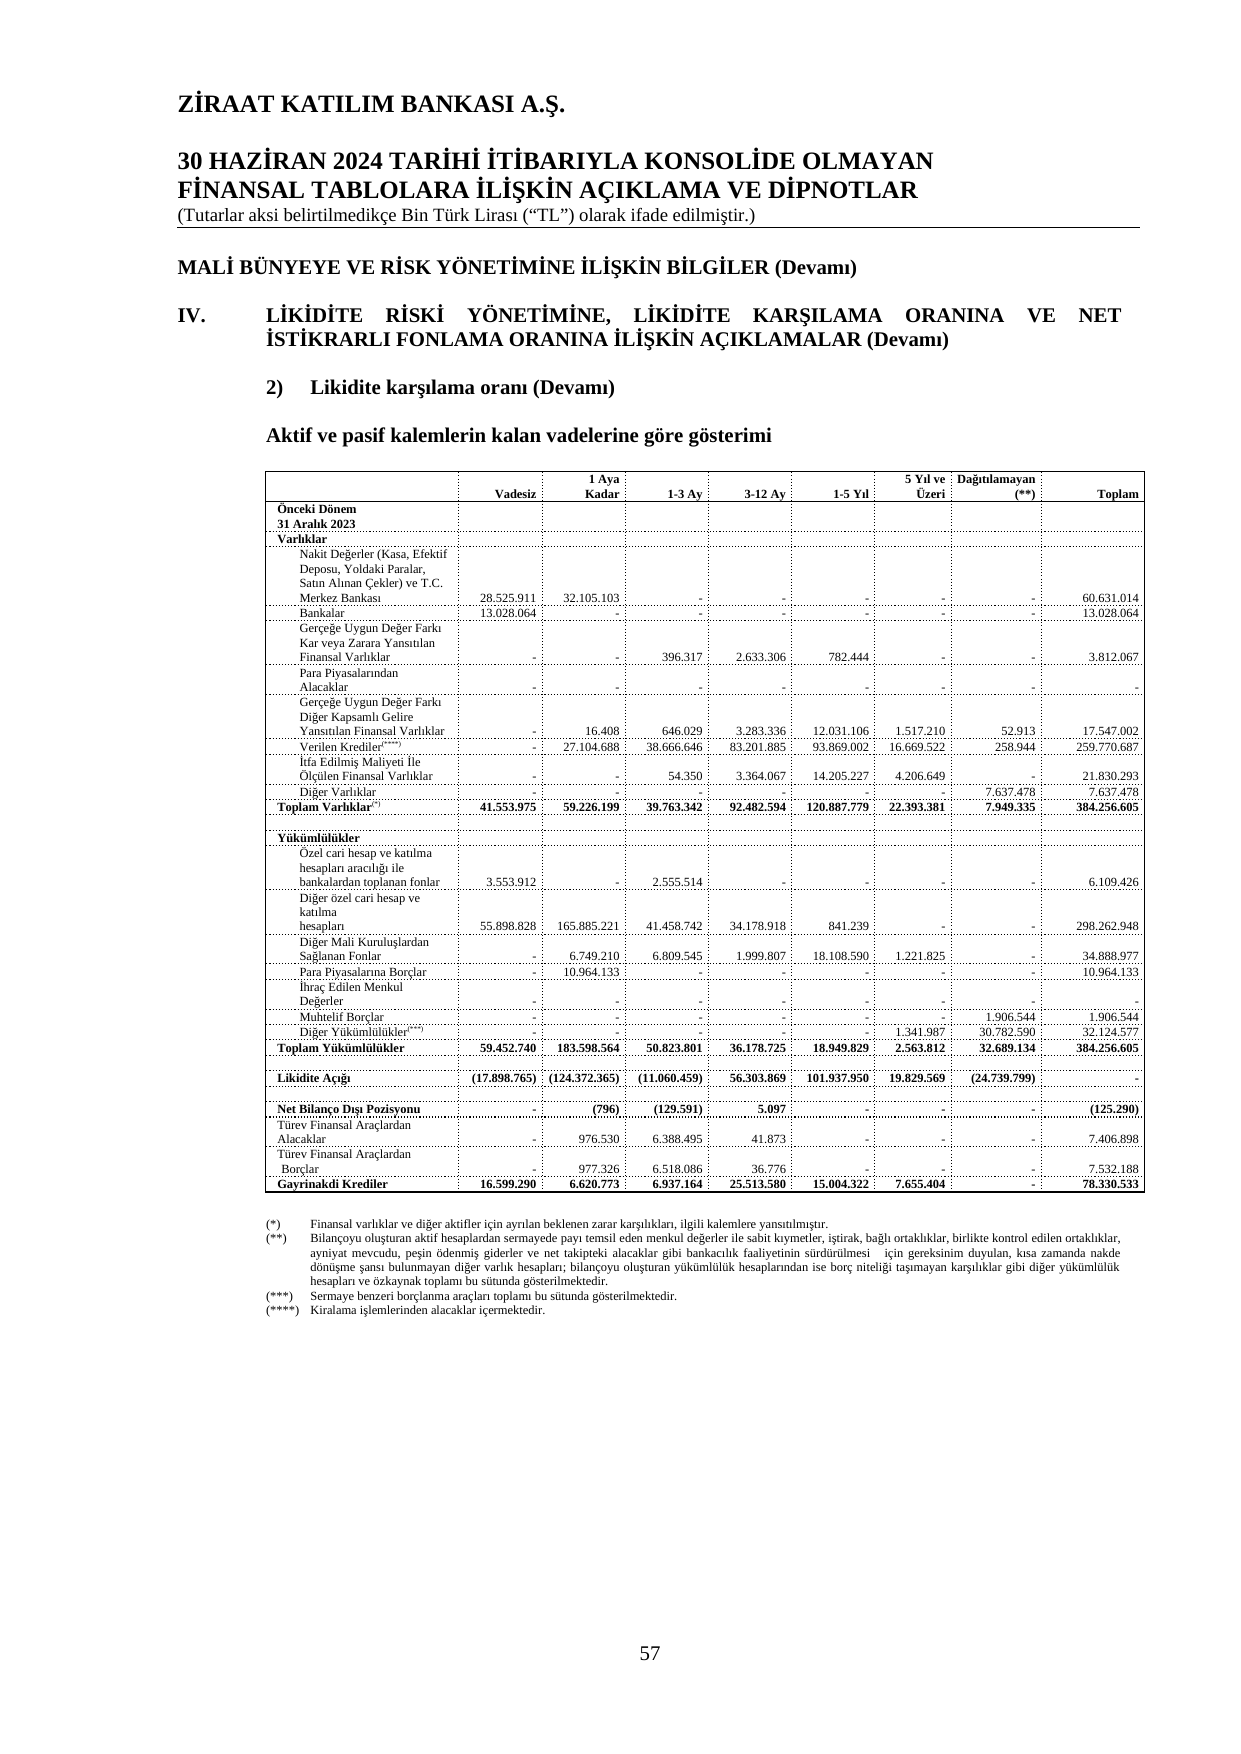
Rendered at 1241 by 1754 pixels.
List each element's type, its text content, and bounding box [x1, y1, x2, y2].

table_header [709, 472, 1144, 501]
text (**) Bilançoyu oluşturan aktif hesaplardan sermayede payı temsil eden menkul değerler ile sabit kıymetler, iştirak, bağlı ortaklıklar, birlikte kontrol edilen ortaklıklar, ayniyat mevcudu, peşin ödenmiş giderler ve net takipteki alacaklar gibi bankacılık faaliyetinin sürdürülmesi için gereksinim duyulan, kısa zamanda nakde dönüşme şansı bulunmayan diğer varlık hesapları; bilançoyu oluşturan yükümlülük hesaplarından ise borç niteliği taşımayan karşılıklar gibi diğer yükümlülük hesapları ve özkaynak toplamı bu sütunda gösterilmektedir. [266, 1231, 1122, 1288]
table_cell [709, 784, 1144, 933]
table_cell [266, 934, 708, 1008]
text MALİ BÜNYEYE VE RİSK YÖNETİMİNE İLİŞKİN BİLGİLER (Devamı) [177, 255, 1122, 279]
text (*) Finansal varlıklar ve diğer aktifler için ayrılan beklenen zarar karşılıkları, ilgili kalemlere yansıtılmıştır. [266, 1217, 1122, 1231]
list Likidite karşılama oranı (Devamı) [266, 375, 1122, 399]
text (***) Sermaye benzeri borçlanma araçları toplamı bu sütunda gösterilmektedir. [266, 1288, 1122, 1303]
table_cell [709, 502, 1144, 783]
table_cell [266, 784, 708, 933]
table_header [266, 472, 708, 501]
text Aktif ve pasif kalemlerin kalan vadelerine göre gösterimi [191, 423, 1122, 447]
text (****) Kiralama işlemlerinden alacaklar içermektedir. [266, 1303, 1122, 1317]
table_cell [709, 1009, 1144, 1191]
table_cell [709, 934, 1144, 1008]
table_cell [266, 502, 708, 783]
text IV. LİKİDİTE RİSKİ YÖNETİMİNE, LİKİDİTE KARŞILAMA ORANINA VE NET İSTİKRARLI FONLAMA ORANINA İLİŞKİN AÇIKLAMALAR (Devamı) [177, 303, 1122, 351]
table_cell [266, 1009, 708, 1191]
